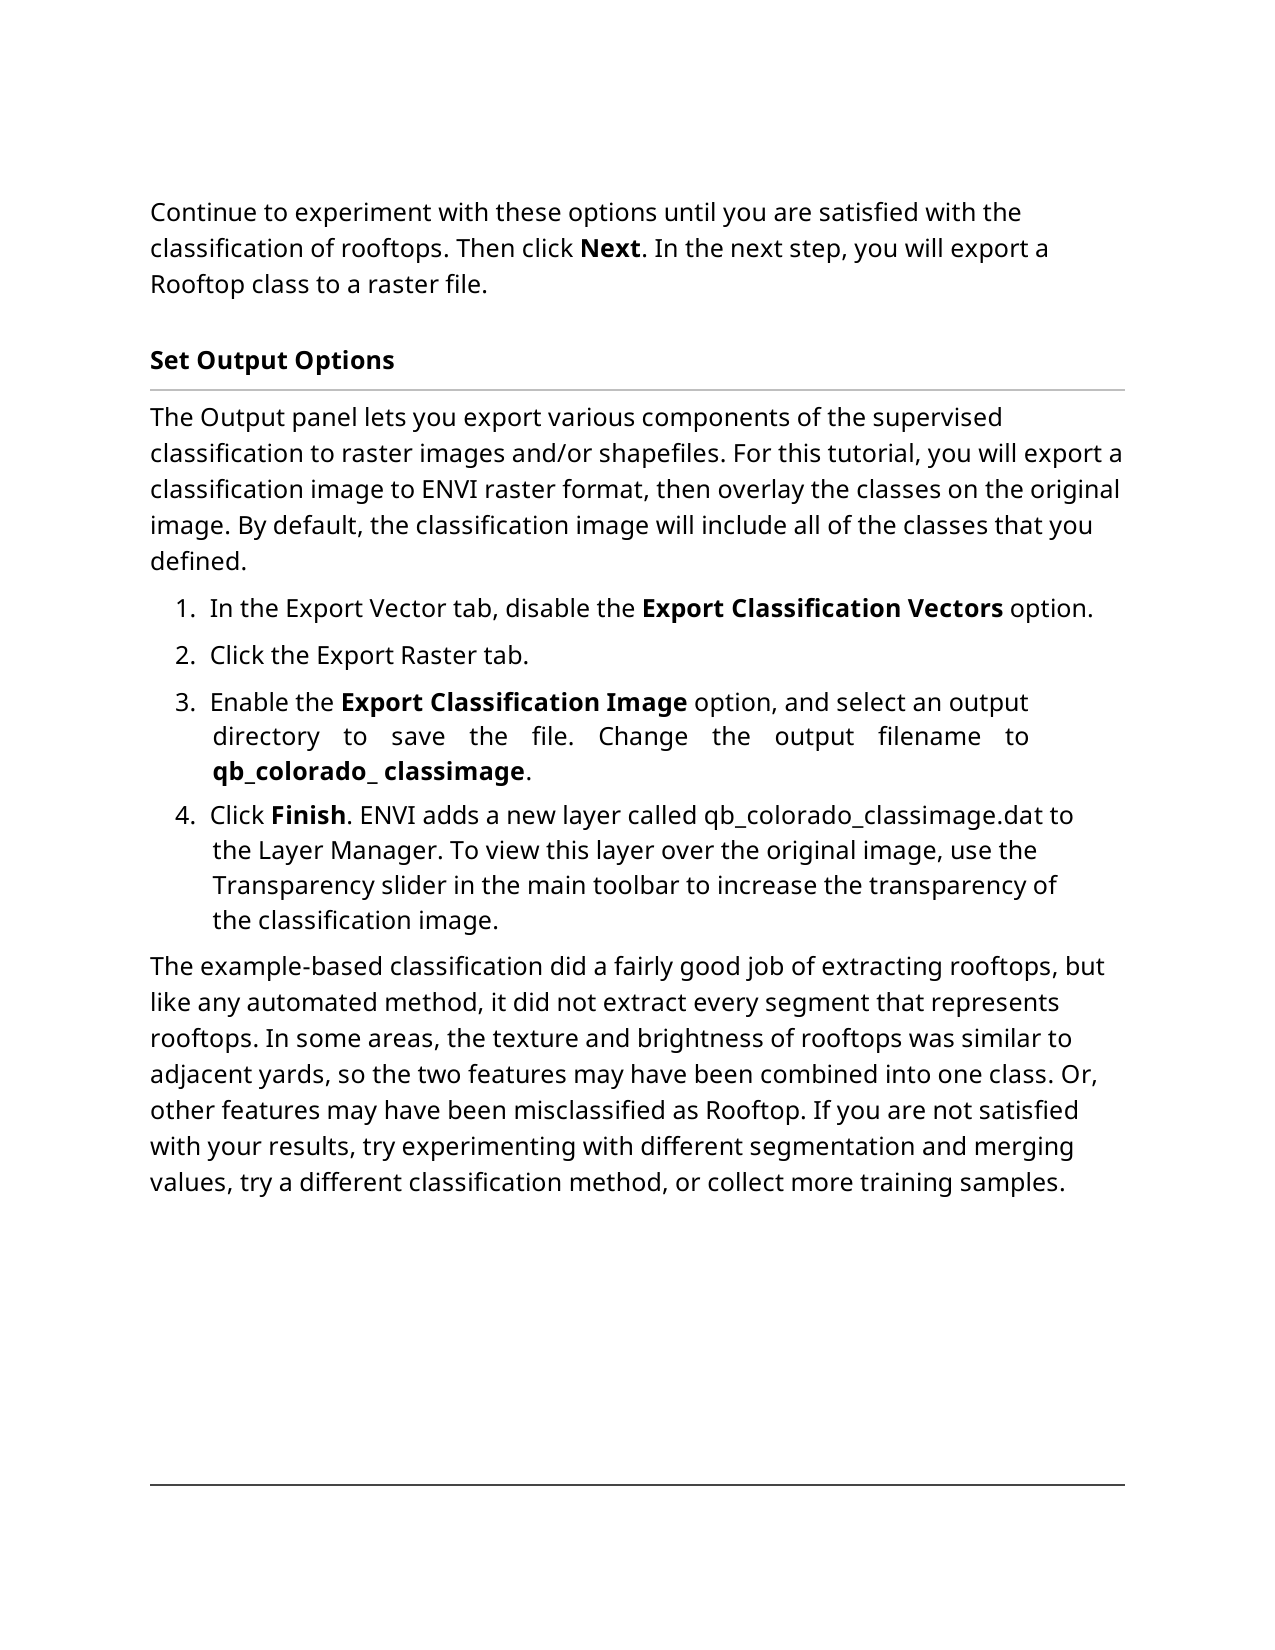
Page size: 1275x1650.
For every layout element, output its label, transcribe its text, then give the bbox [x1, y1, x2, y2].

text 2. Click the Export Raster tab. [175, 637, 1137, 671]
text 4. Click Finish. ENVI adds a new layer called qb_colorado_classimage.dat to the Layer Manager. To view this layer over the original image, use the Transparency slider in the main toolbar to increase the transparency of the classification image. [175, 798, 1098, 937]
text The example-based classification did a fairly good job of extracting rooftops, but like any automated method, it did not extract every segment that represents rooftops. In some areas, the texture and brightness of rooftops was similar to adjacent yards, so the two features may have been combined into one class. Or, other features may have been misclassified as Rooftop. If you are not satisfied with your results, try experimenting with different segmentation and merging values, try a different classification method, or collect more training samples. [150, 949, 1125, 1199]
text 1. In the Export Vector tab, disable the Export Classification Vectors option. [175, 590, 1137, 624]
text 3. Enable the Export Classification Image option, and select an output directory to save the file. Change the output filename to qb_colorado_ classimage. [175, 684, 1029, 788]
text Continue to experiment with these options until you are satisfied with the classification of rooftops. Then click Next. In the next step, you will export a Rooftop class to a raster file. [150, 194, 1120, 301]
text The Output panel lets you export various components of the supervised classification to raster images and/or shapefiles. For this tutorial, you will export a classification image to ENVI raster format, then overlay the classes on the original image. By default, the classification image will include all of the classes that you defined. [150, 399, 1125, 577]
text Set Output Options [150, 342, 1137, 377]
